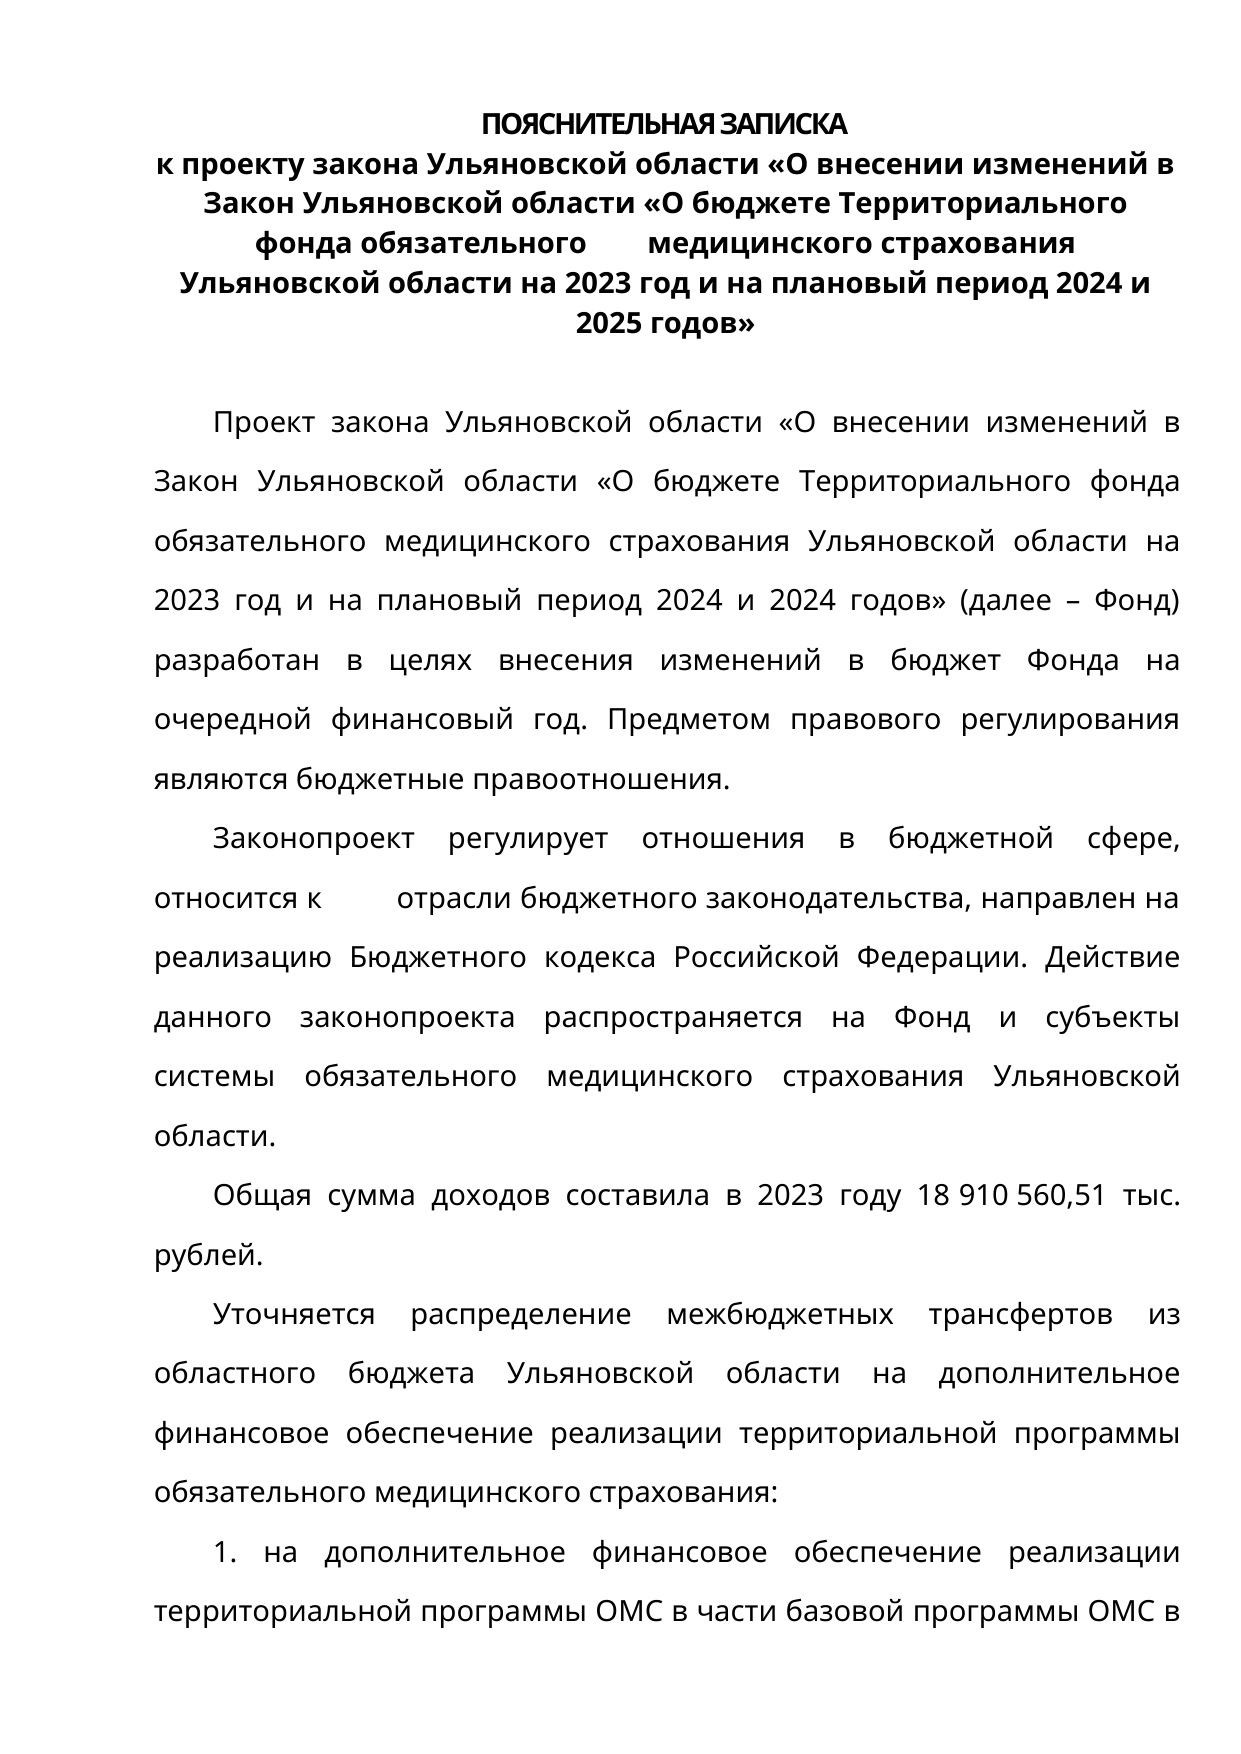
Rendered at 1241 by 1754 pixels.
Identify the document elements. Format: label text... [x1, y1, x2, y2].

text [153, 1531, 1181, 1630]
text Общая сумма доходов составила в 2023 году 18 910 560,51 тыс. рублей. [153, 1174, 1181, 1273]
text Законопроект регулирует отношения в бюджетной сфере, относится к отрасли бюджетного законодательства, направлен на реализацию Бюджетного кодекса Российской Федерации. Действие данного законопроекта распространяется на Фонд и субъекты системы обязательного медицинского страхования Ульяновской области. [153, 817, 1181, 1154]
text Проект закона Ульяновской области «О внесении изменений в Закон Ульяновской области «О бюджете Территориального фонда обязательного медицинского страхования Ульяновской области на 2023 год и на плановый период 2024 и 2024 годов» (далее – Фонд) разработан в целях внесения изменений в бюджет Фонда на очередной финансовый год. Предметом правового регулирования являются бюджетные правоотношения. [153, 401, 1181, 798]
text ПОЯСНИТЕЛЬНАЯ ЗАПИСКА [153, 103, 1177, 143]
text Уточняется распределение межбюджетных трансфертов из областного бюджета Ульяновской области на дополнительное финансовое обеспечение реализации территориальной программы обязательного медицинского страхования: [153, 1293, 1181, 1511]
text к проекту закона Ульяновской области «О внесении изменений в Закон Ульяновской области «О бюджете Территориального фонда обязательного медицинского страхования Ульяновской области на 2023 год и на плановый период 2024 и 2025 годов» [153, 143, 1178, 342]
